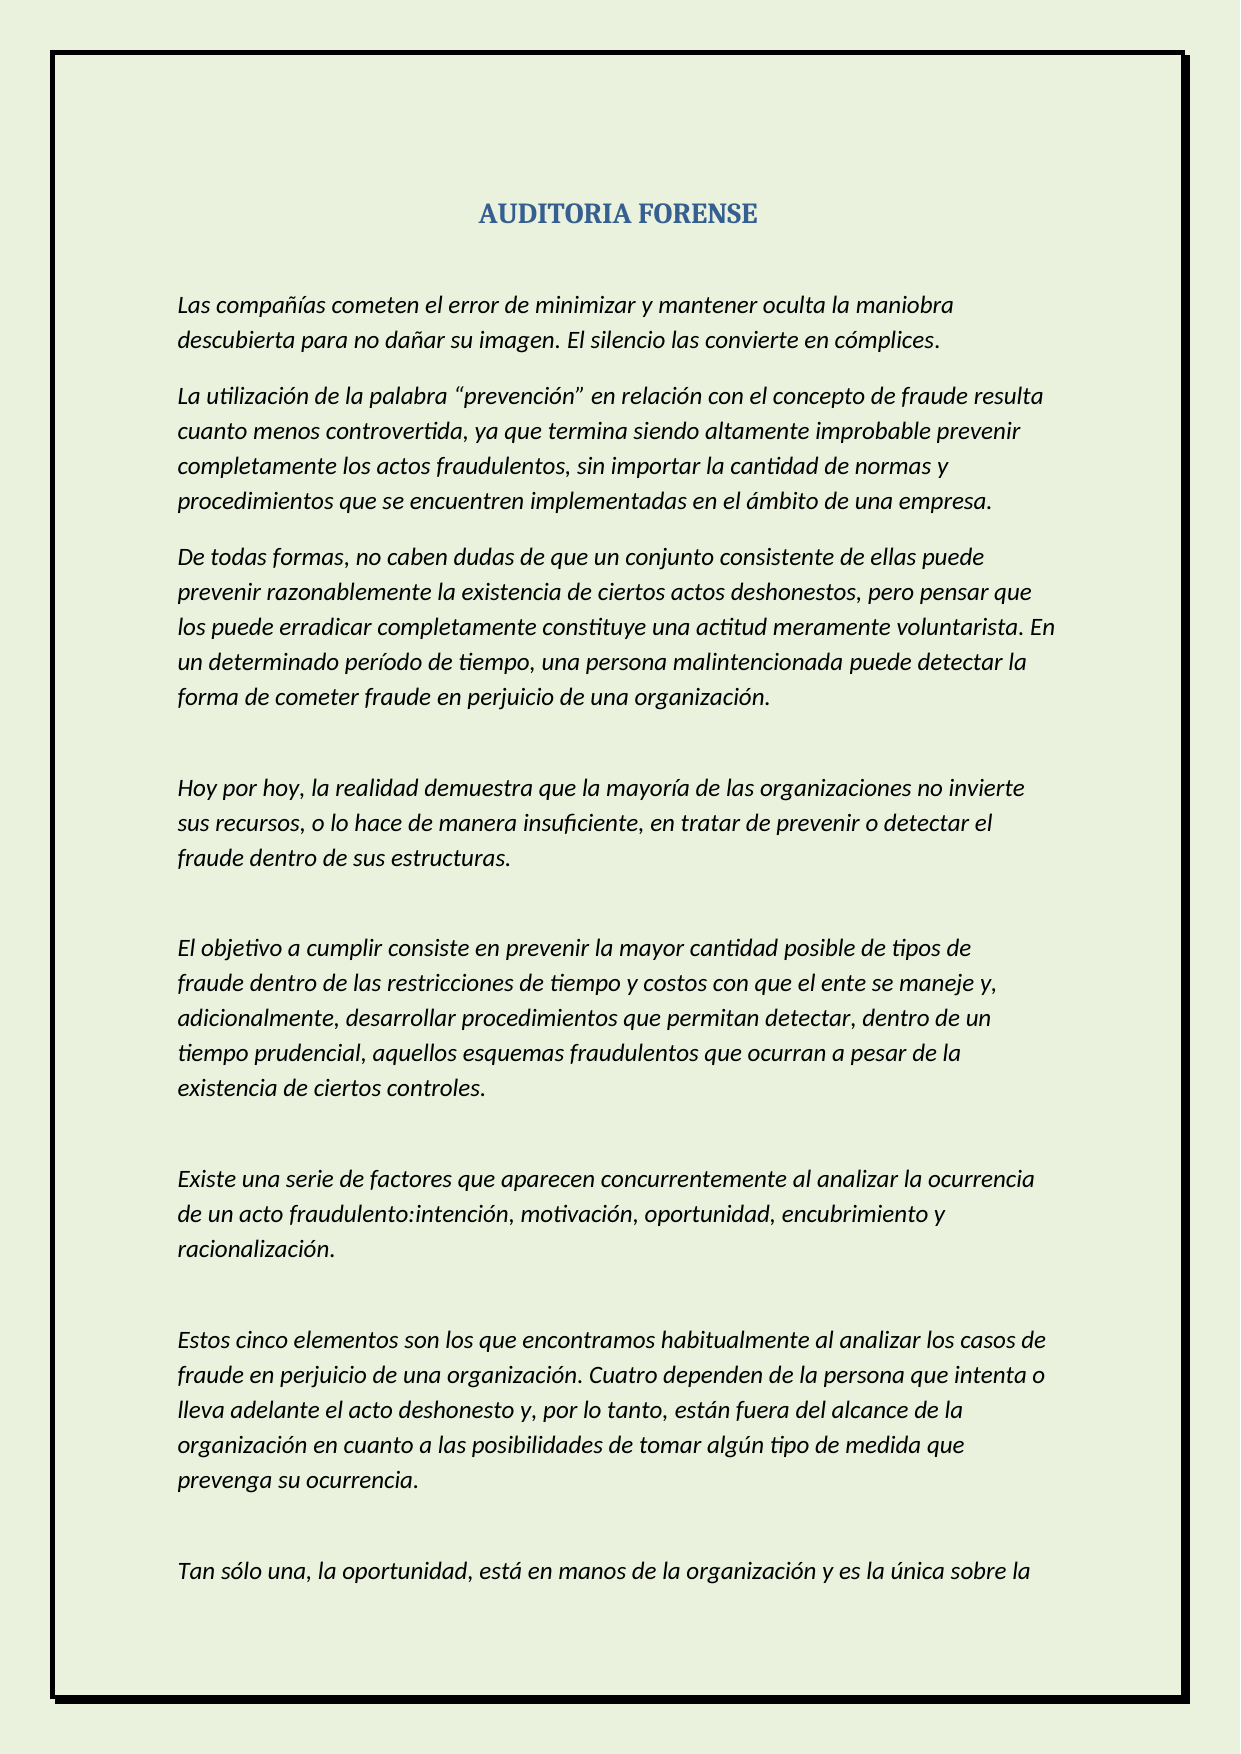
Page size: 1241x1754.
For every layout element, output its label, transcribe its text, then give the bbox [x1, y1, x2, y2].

text La utilización de la palabra “prevención” en relación con el concepto de fraude resulta cuanto menos controvertida, ya que termina siendo altamente improbable prevenir completamente los actos fraudulentos, sin importar la cantidad de normas y procedimientos que se encuentren implementadas en el ámbito de una empresa. [177, 380, 1058, 516]
text Estos cinco elementos son los que encontramos habitualmente al analizar los casos de fraude en perjuicio de una organización. Cuatro dependen de la persona que intenta o lleva adelante el acto deshonesto y, por lo tanto, están fuera del alcance de la organización en cuanto a las posibilidades de tomar algún tipo de medida que prevenga su ocurrencia. [177, 1289, 1058, 1495]
text De todas formas, no caben dudas de que un conjunto consistente de ellas puede prevenir razonablemente la existencia de ciertos actos deshonestos, pero pensar que los puede erradicar completamente constituye una actitud meramente voluntarista. En un determinado período de tiempo, una persona malintencionada puede detectar la forma de cometer fraude en perjuicio de una organización. [177, 541, 1058, 711]
text Hoy por hoy, la realidad demuestra que la mayoría de las organizaciones no invierte sus recursos, o lo hace de manera insuficiente, en tratar de prevenir o detectar el fraude dentro de sus estructuras. [177, 737, 1058, 872]
text El objetivo a cumplir consiste en prevenir la mayor cantidad posible de tipos de fraude dentro de las restricciones de tiempo y costos con que el ente se maneje y, adicionalmente, desarrollar procedimientos que permitan detectar, dentro de un tiempo prudencial, aquellos esquemas fraudulentos que ocurran a pesar de la existencia de ciertos controles. [177, 897, 1058, 1103]
text Existe una serie de factores que aparecen concurrentemente al analizar la ocurrencia de un acto fraudulento:intención, motivación, oportunidad, encubrimiento y racionalización. [177, 1128, 1058, 1264]
text Las compañías cometen el error de minimizar y mantener oculta la maniobra descubierta para no dañar su imagen. El silencio las convierte en cómplices. [177, 289, 1058, 355]
subtitle AUDITORIA FORENSE [177, 198, 1058, 231]
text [177, 1520, 1058, 1586]
